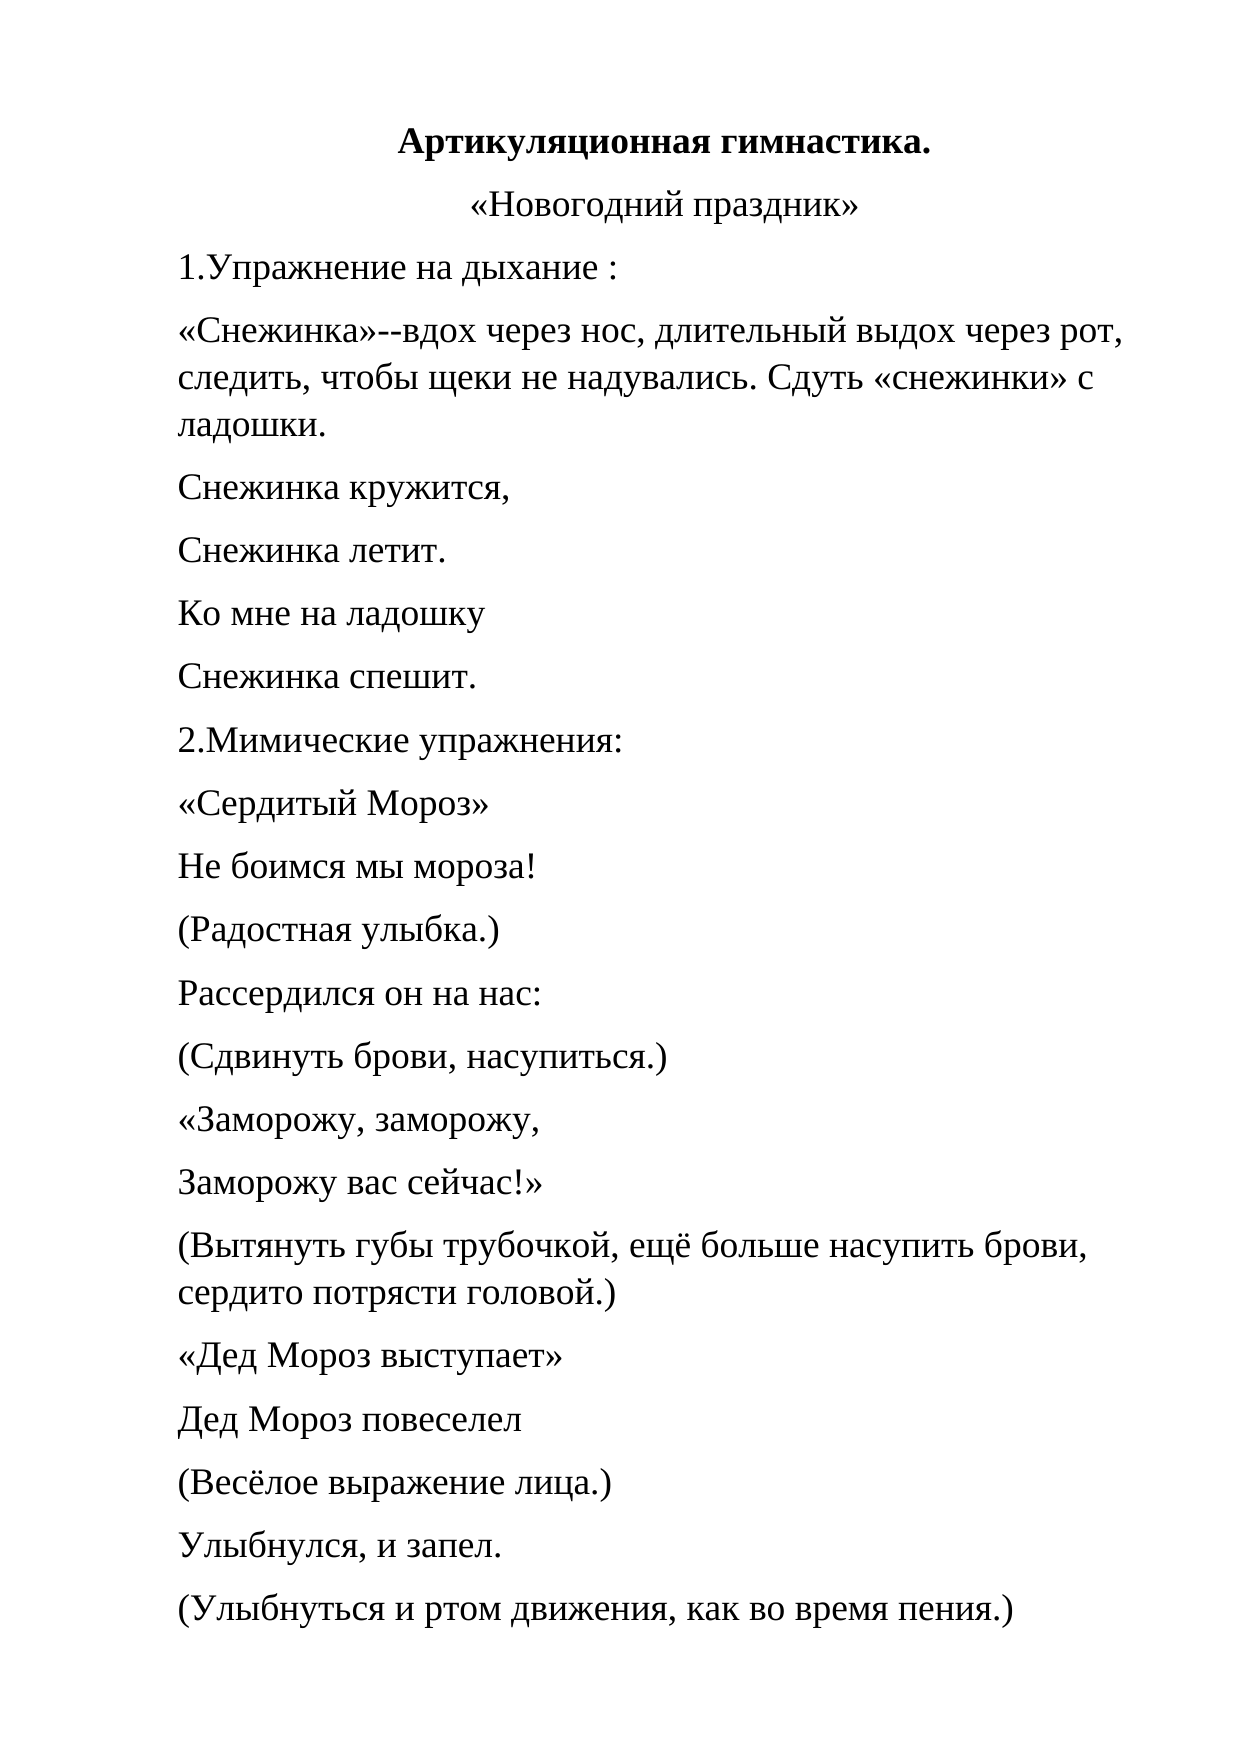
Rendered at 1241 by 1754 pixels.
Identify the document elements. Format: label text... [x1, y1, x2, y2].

text Артикуляционная гимнастика. [177, 118, 1152, 161]
text Снежинка летит. [177, 527, 1152, 571]
text «Новогодний праздник» [177, 181, 1152, 224]
text Рассердился он на нас: [177, 970, 1152, 1013]
text (Вытянуть губы трубочкой, ещё больше насупить брови, сердито потрясти головой.) [177, 1223, 1152, 1313]
text (Улыбнуться и ртом движения, как во время пения.) [177, 1586, 1152, 1629]
text 2.Мимические упражнения: [177, 717, 1152, 760]
text 1.Упражнение на дыхание : [177, 244, 1152, 288]
text Снежинка спешит. [177, 654, 1152, 697]
text Снежинка кружится, [177, 464, 1152, 507]
text (Весёлое выражение лица.) [177, 1459, 1152, 1502]
text Заморожу вас сейчас!» [177, 1160, 1152, 1203]
text Улыбнулся, и запел. [177, 1522, 1152, 1566]
text Не боимся мы мороза! [177, 843, 1152, 887]
text «Заморожу, заморожу, [177, 1096, 1152, 1139]
text Ко мне на ладошку [177, 591, 1152, 634]
text «Дед Мороз выступает» [177, 1333, 1152, 1376]
text «Сердитый Мороз» [177, 780, 1152, 823]
text «Снежинка»--вдох через нос, длительный выдох через рот, следить, чтобы щеки не надувались. Сдуть «снежинки» с ладошки. [177, 308, 1152, 444]
text (Сдвинуть брови, насупиться.) [177, 1033, 1152, 1076]
text Дед Мороз повеселел [177, 1396, 1152, 1439]
text (Радостная улыбка.) [177, 907, 1152, 950]
